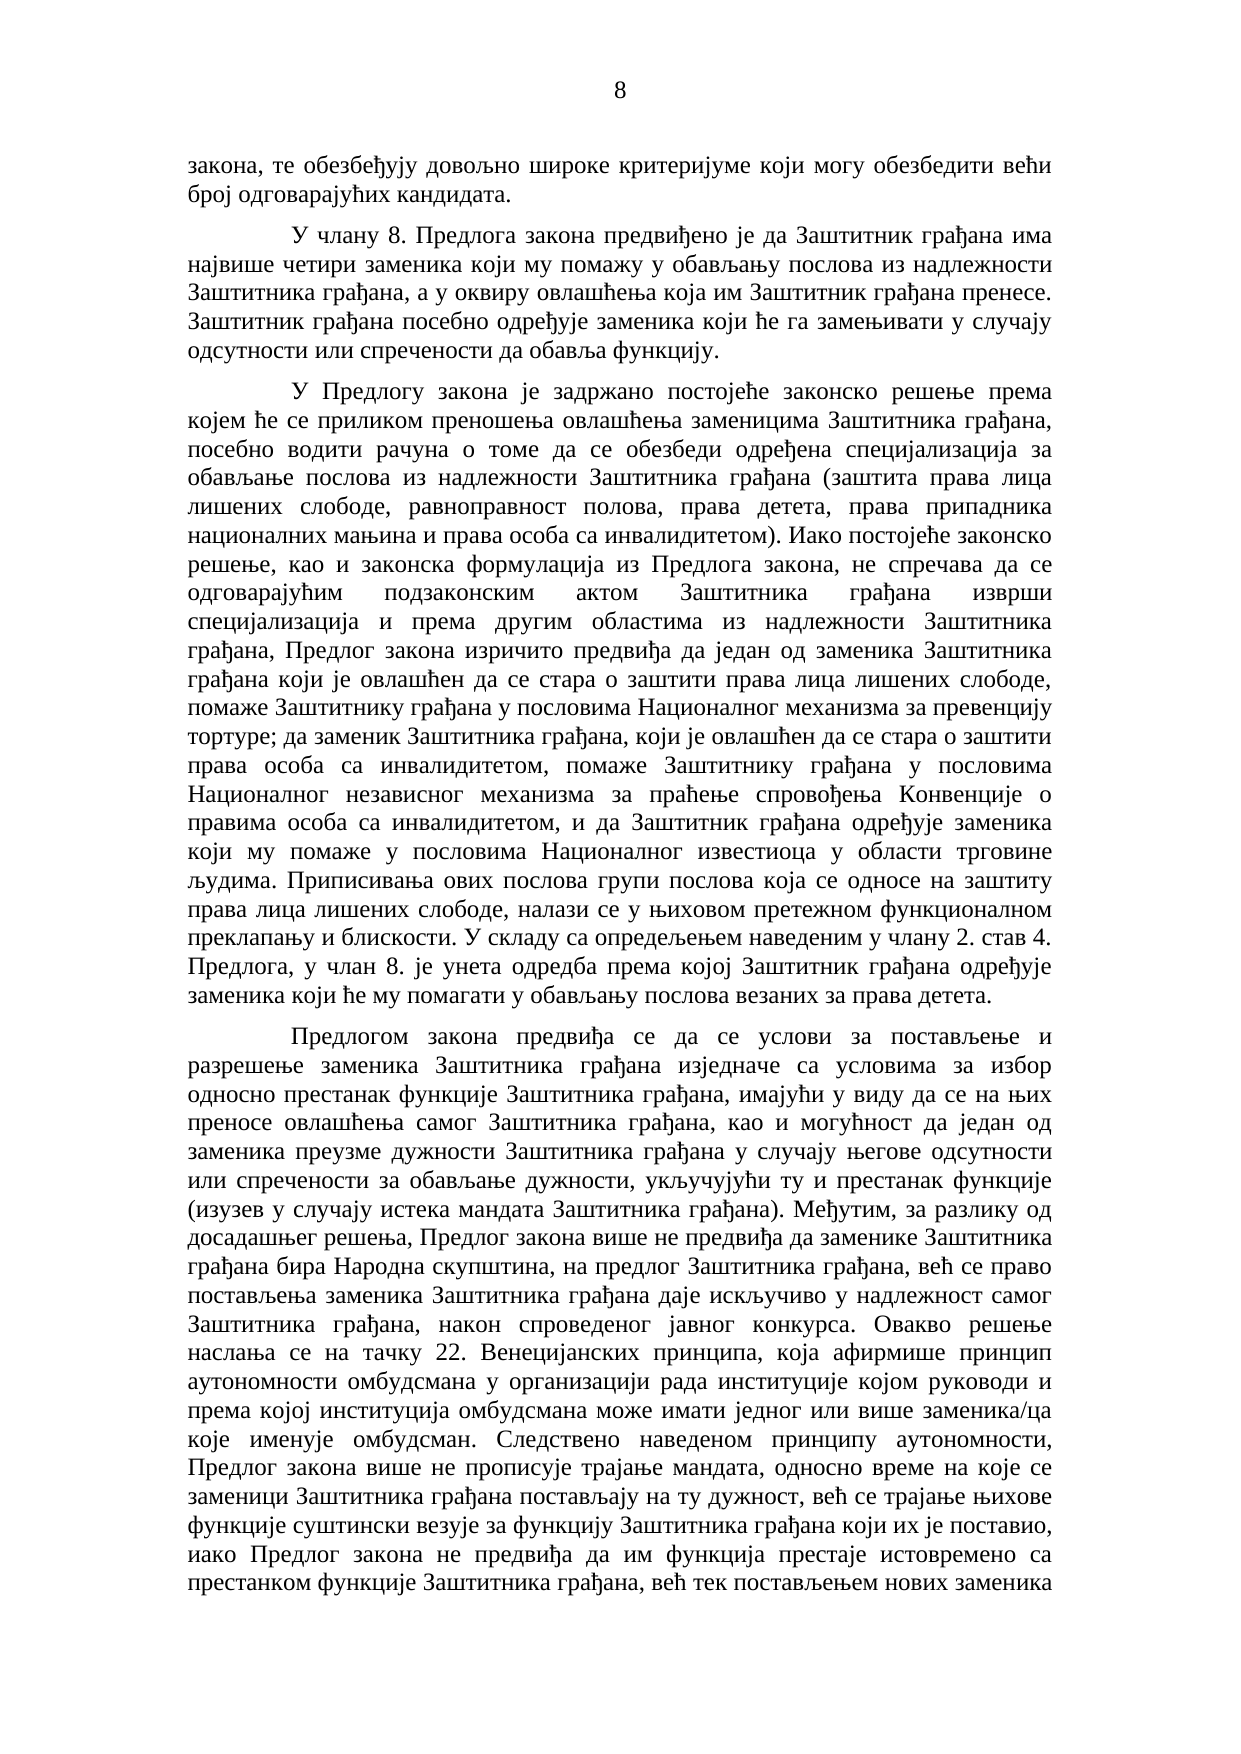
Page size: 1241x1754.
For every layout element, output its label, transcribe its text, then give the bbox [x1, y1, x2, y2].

text У Предлогу закона је задржано постојеће законско решење према којем ће се приликом преношења овлашћења заменицима Заштитника грађана, посебно водити рачуна о томе да се обезбеди одређена специјализација за обављање послова из надлежности Заштитника грађана (заштита права лица лишених слободе, равноправност полова, права детета, права припадника националних мањина и права особа са инвалидитетом). Иако постојеће законско решење, као и законска формулација из Предлога закона, не спречава да се одговарајућим подзаконским актом Заштитника грађана изврши специјализација и према другим областима из надлежности Заштитника грађана, Предлог закона изричито предвиђа да један од заменика Заштитника грађана који је овлашћен да се стара о заштити права лица лишених слободе, помаже Заштитнику грађана у пословима Националног механизма за превенцију тортуре; да заменик Заштитника грађана, који је овлашћен да се стара о заштити права особа са инвалидитетом, помаже Заштитнику грађана у пословима Националног независног механизма за праћење спровођења Конвенције о правима особа са инвалидитетом, и да Заштитник грађана одређује заменика који му помаже у пословима Националног известиоца у области трговине људима. Приписивања ових послова групи послова која се односе на заштиту права лица лишених слободе, налази се у њиховом претежном функционалном преклапању и блискости. У складу са опредељењем наведеним у члану 2. став 4. Предлога, у члан 8. је унета одредба према којој Заштитник грађана одређује заменика који ће му помагати у обављању послова везаних за права детета. [187, 376, 1053, 1009]
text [187, 150, 1053, 207]
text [187, 1021, 1053, 1596]
text У члану 8. Предлога закона предвиђено је да Заштитник грађана има највише четири заменика који му помажу у обављању послова из надлежности Заштитника грађана, а у оквиру овлашћења која им Заштитник грађана пренесе. Заштитник грађана посебно одређује заменика који ће га замењивати у случају одсутности или спречености да обавља функцију. [187, 220, 1053, 364]
